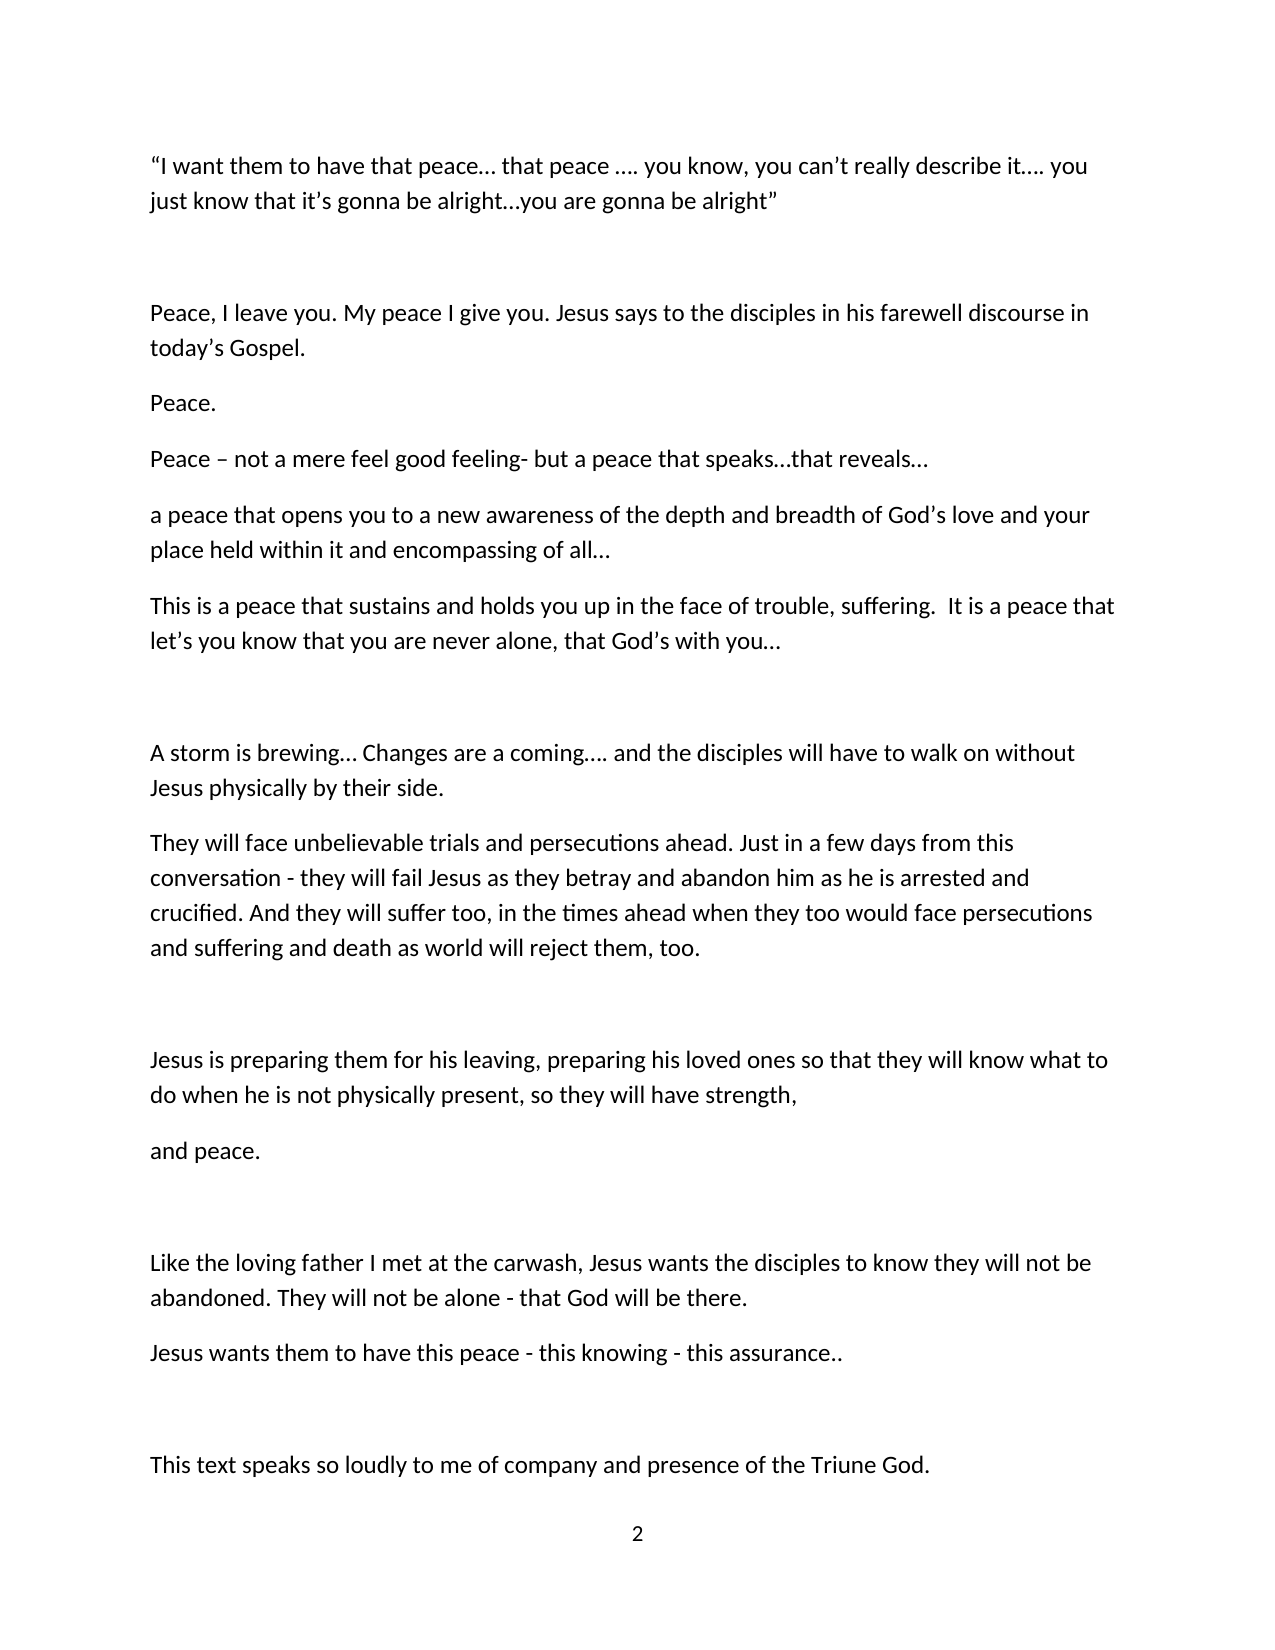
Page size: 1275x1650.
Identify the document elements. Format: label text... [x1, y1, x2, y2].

text This is a peace that sustains and holds you up in the face of trouble, suffering. It is a peace that let’s you know that you are never alone, that God’s with you… [150, 590, 1125, 656]
text They will face unbelievable trials and persecutions ahead. Just in a few days from this conversation - they will fail Jesus as they betray and abandon him as he is arrested and crucified. And they will suffer too, in the times ahead when they too would face persecutions and suffering and death as world will reject them, too. [150, 827, 1125, 963]
text and peace. [150, 1135, 1125, 1166]
text Peace – not a mere feel good feeling- but a peace that speaks…that reveals… [150, 443, 1125, 474]
text “I want them to have that peace… that peace …. you know, you can’t really describe it…. you just know that it’s gonna be alright…you are gonna be alright” [150, 150, 1125, 216]
text a peace that opens you to a new awareness of the depth and breadth of God’s love and your place held within it and encompassing of all… [150, 499, 1125, 565]
text A storm is brewing… Changes are a coming…. and the disciples will have to walk on without Jesus physically by their side. [150, 737, 1125, 802]
text This text speaks so loudly to me of company and presence of the Triune God. [150, 1449, 1125, 1480]
text Like the loving father I met at the carwash, Jesus wants the disciples to know they will not be abandoned. They will not be alone - that God will be there. [150, 1247, 1125, 1312]
text Peace, I leave you. My peace I give you. Jesus says to the disciples in his farewell discourse in today’s Gospel. [150, 297, 1125, 362]
text Jesus is preparing them for his leaving, preparing his loved ones so that they will know what to do when he is not physically present, so they will have strength, [150, 1044, 1125, 1110]
text Peace. [150, 387, 1125, 418]
text Jesus wants them to have this peace - this knowing - this assurance.. [150, 1337, 1125, 1368]
